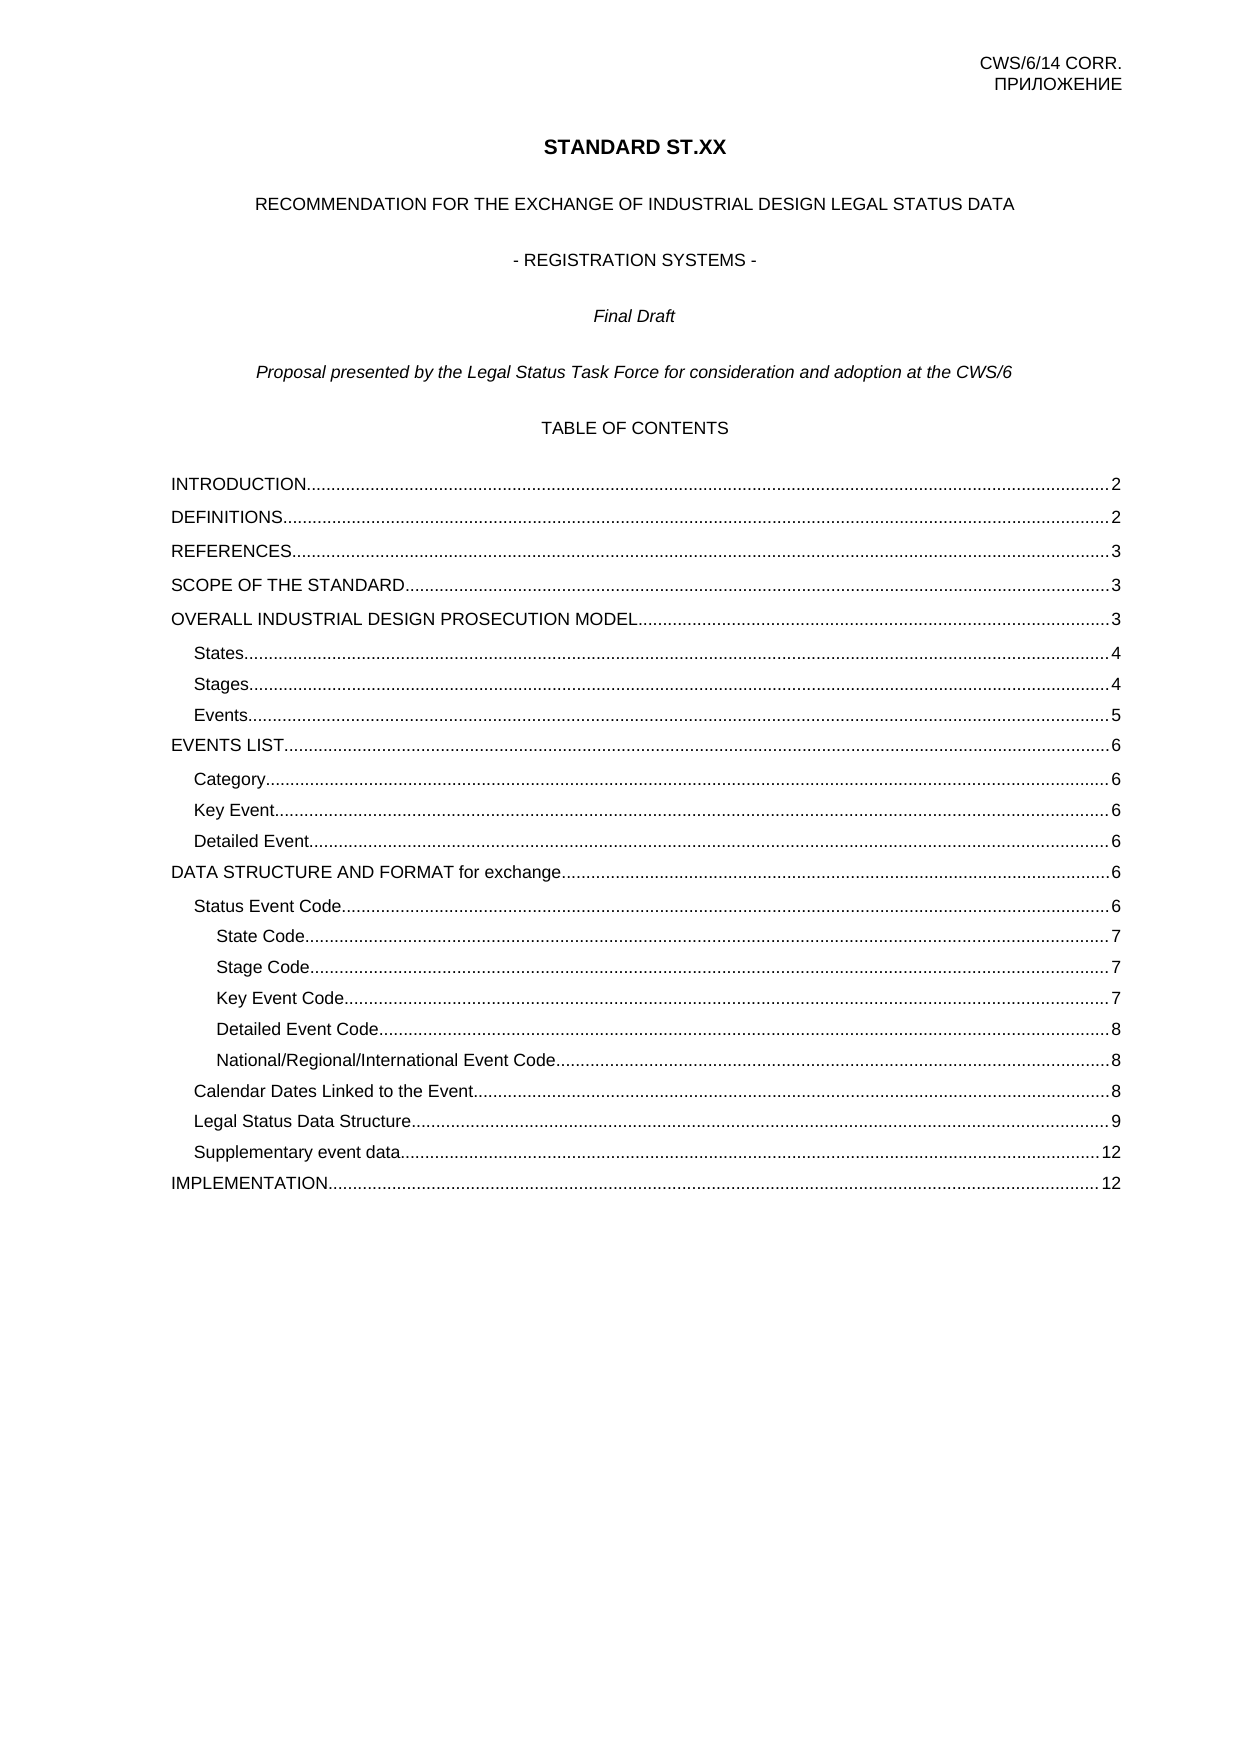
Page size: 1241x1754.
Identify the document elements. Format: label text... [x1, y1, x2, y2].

title - REGISTRATION SYSTEMS - [148, 250, 1122, 270]
text Stages 4 [194, 673, 1122, 694]
text Calendar Dates Linked to the Event 8 [194, 1080, 1122, 1101]
text Detailed Event Code 8 [216, 1019, 1122, 1039]
text Detailed Event 6 [194, 831, 1122, 851]
text Final Draft [148, 306, 1122, 326]
text DATA STRUCTURE AND FORMAT for exchange 6 [171, 861, 1122, 882]
text Supplementary event data 12 [194, 1142, 1122, 1162]
text Key Event 6 [194, 800, 1122, 820]
text Legal Status Data Structure 9 [194, 1111, 1122, 1132]
text Status Event Code 6 [194, 895, 1122, 916]
text State Code 7 [216, 926, 1122, 947]
text EVENTS LIST 6 [171, 735, 1122, 756]
text DEFINITIONS 2 [171, 507, 1122, 528]
text SCOPE OF THE STANDARD 3 [171, 575, 1122, 595]
text National/Regional/International Event Code 8 [216, 1049, 1122, 1070]
text States 4 [194, 643, 1122, 663]
text Events 5 [194, 704, 1122, 725]
text Proposal presented by the Legal Status Task Force for consideration and adoption at the CWS/6 [148, 362, 1122, 382]
text TABLE OF CONTENTS [148, 417, 1122, 438]
text OVERALL INDUSTRIAL DESIGN PROSECUTION MODEL 3 [171, 609, 1122, 629]
text Key Event Code 7 [216, 988, 1122, 1008]
text IMPLEMENTATION 12 [171, 1173, 1122, 1193]
text REFERENCES 3 [171, 541, 1122, 561]
text Category 6 [194, 769, 1122, 789]
text INTRODUCTION 2 [171, 473, 1122, 494]
text Stage Code 7 [216, 957, 1122, 977]
title RECOMMENDATION FOR THE EXCHANGE OF INDUSTRIAL DESIGN LEGAL STATUS DATA [148, 194, 1122, 214]
subtitle STANDARD ST.XX [148, 135, 1122, 159]
